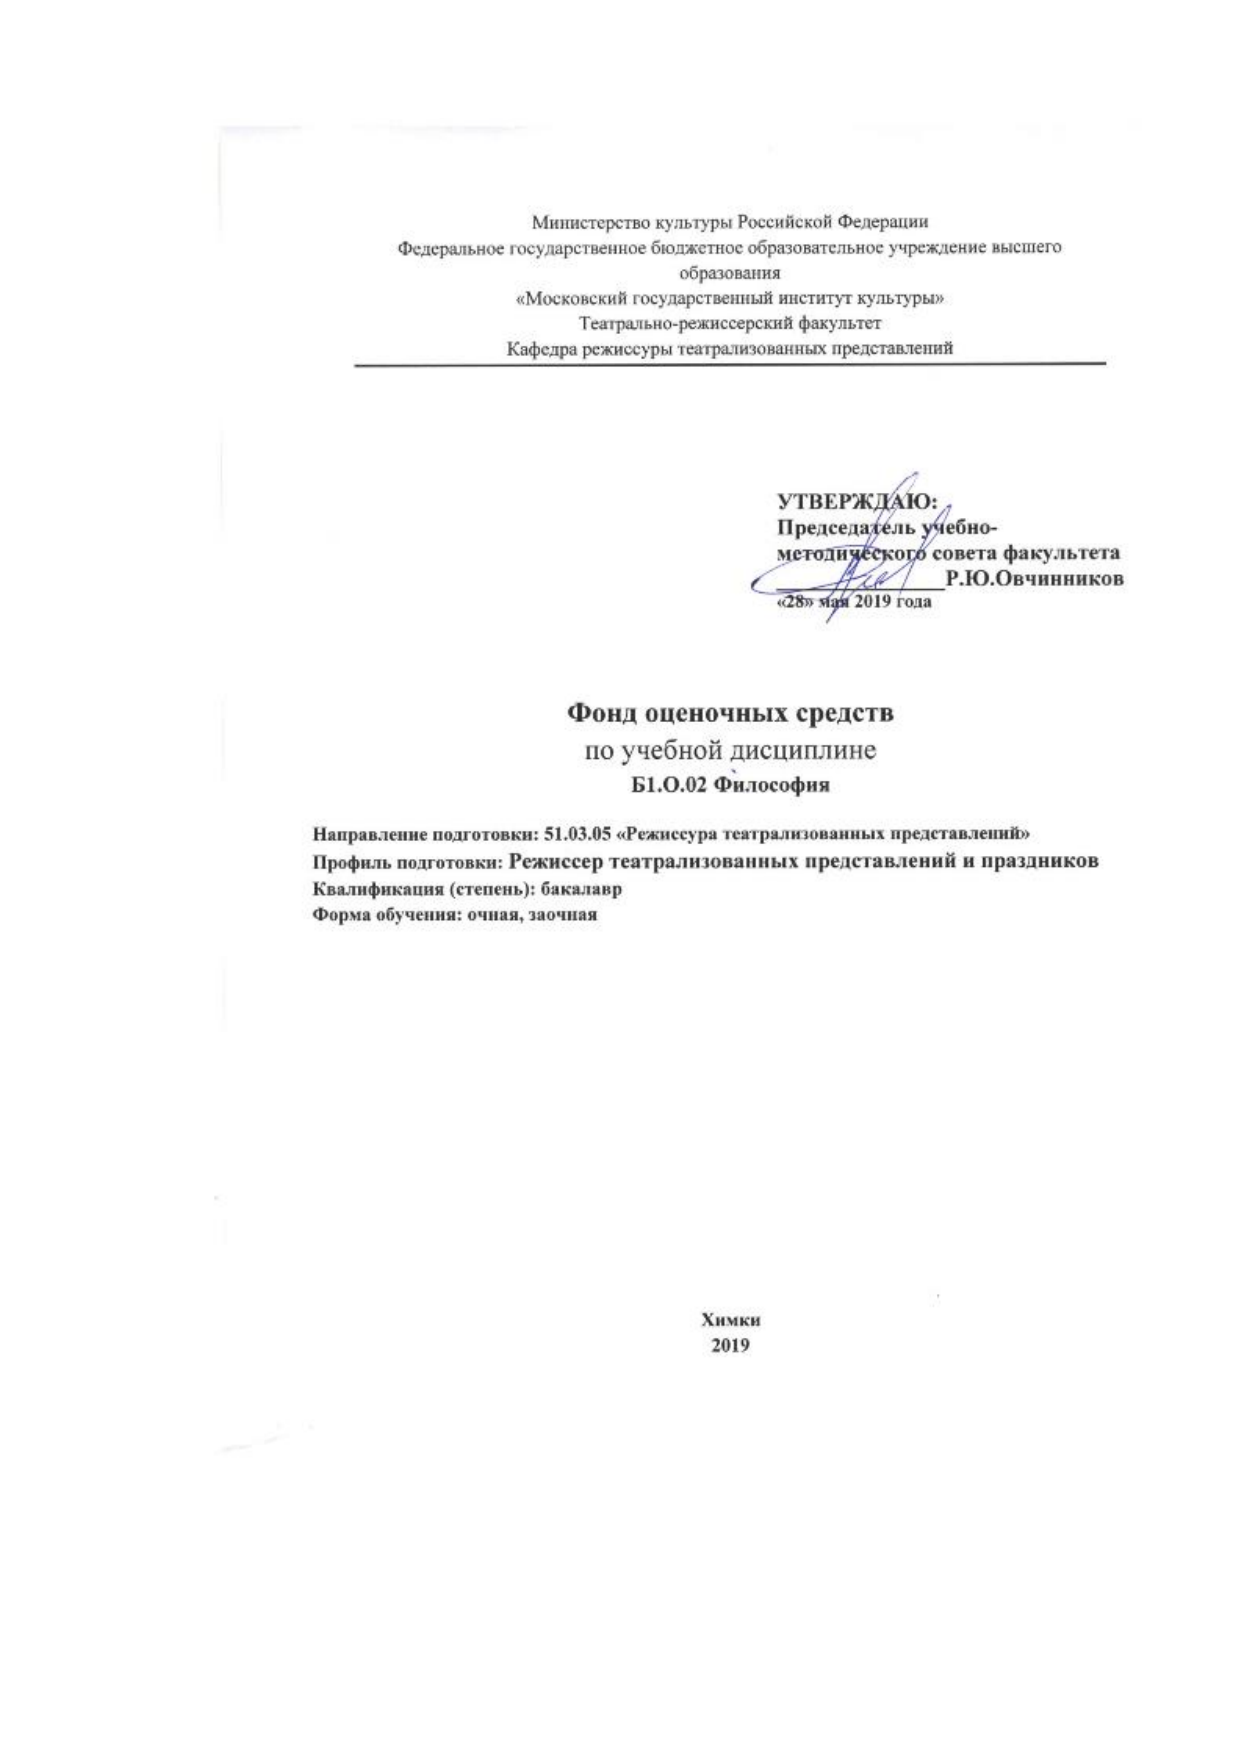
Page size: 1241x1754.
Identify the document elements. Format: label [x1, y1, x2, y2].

picture [177, 118, 1152, 1459]
